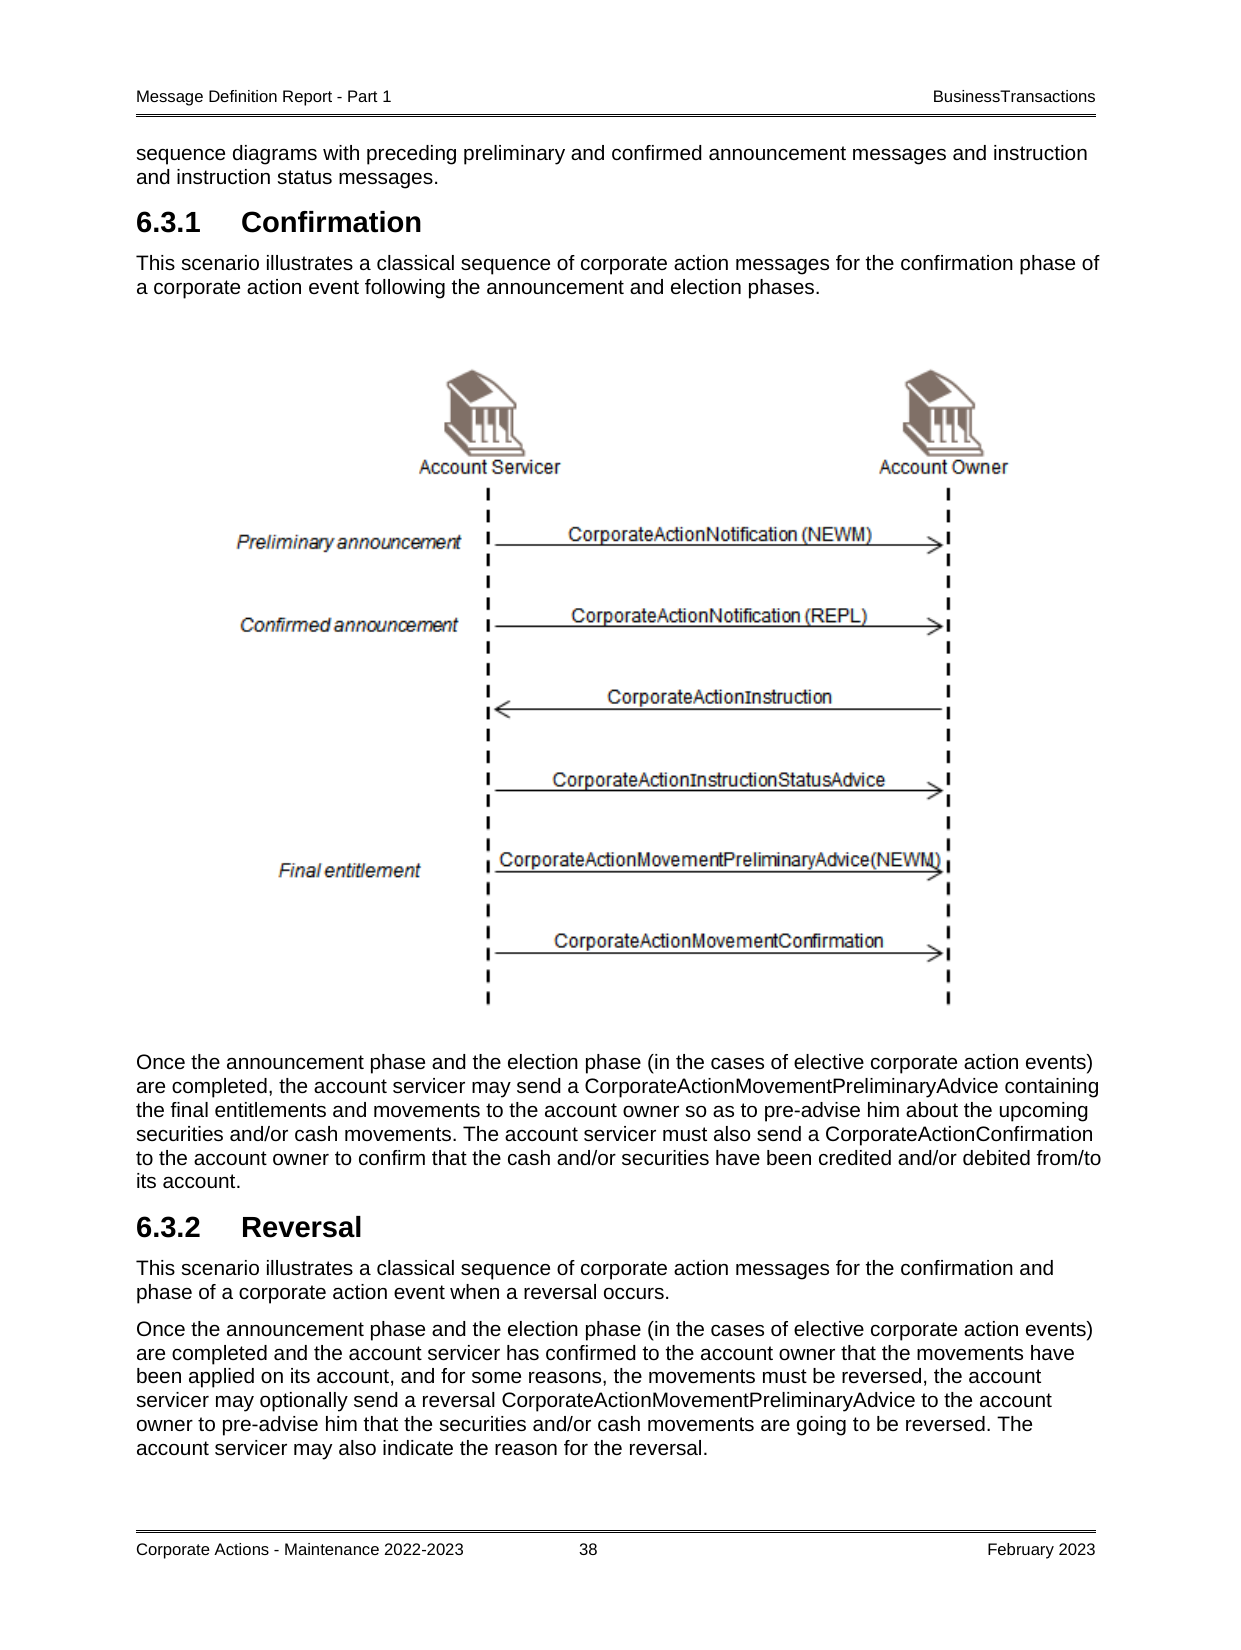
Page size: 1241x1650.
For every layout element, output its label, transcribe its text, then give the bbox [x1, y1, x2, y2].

subtitle Confirmation [136, 205, 1104, 239]
picture [225, 360, 1016, 1012]
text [136, 141, 1104, 188]
text Once the announcement phase and the election phase (in the cases of elective corporate action events) are completed and the account servicer has confirmed to the account owner that the movements have been applied on its account, and for some reasons, the movements must be reversed, the account servicer may optionally send a reversal CorporateActionMovementPreliminaryAdvice to the account owner to pre-advise him that the securities and/or cash movements are going to be reversed. The account servicer may also indicate the reason for the reversal. [136, 1316, 1104, 1460]
text Once the announcement phase and the election phase (in the cases of elective corporate action events) are completed, the account servicer may send a CorporateActionMovementPreliminaryAdvice containing the final entitlements and movements to the account owner so as to pre-advise him about the upcoming securities and/or cash movements. The account servicer must also send a CorporateActionConfirmation to the account owner to confirm that the cash and/or securities have been credited and/or debited from/to its account. [136, 1049, 1104, 1193]
text This scenario illustrates a classical sequence of corporate action messages for the confirmation and phase of a corporate action event when a reversal occurs. [136, 1256, 1104, 1304]
subtitle Reversal [136, 1210, 1104, 1243]
text This scenario illustrates a classical sequence of corporate action messages for the confirmation phase of a corporate action event following the announcement and election phases. [136, 251, 1104, 299]
